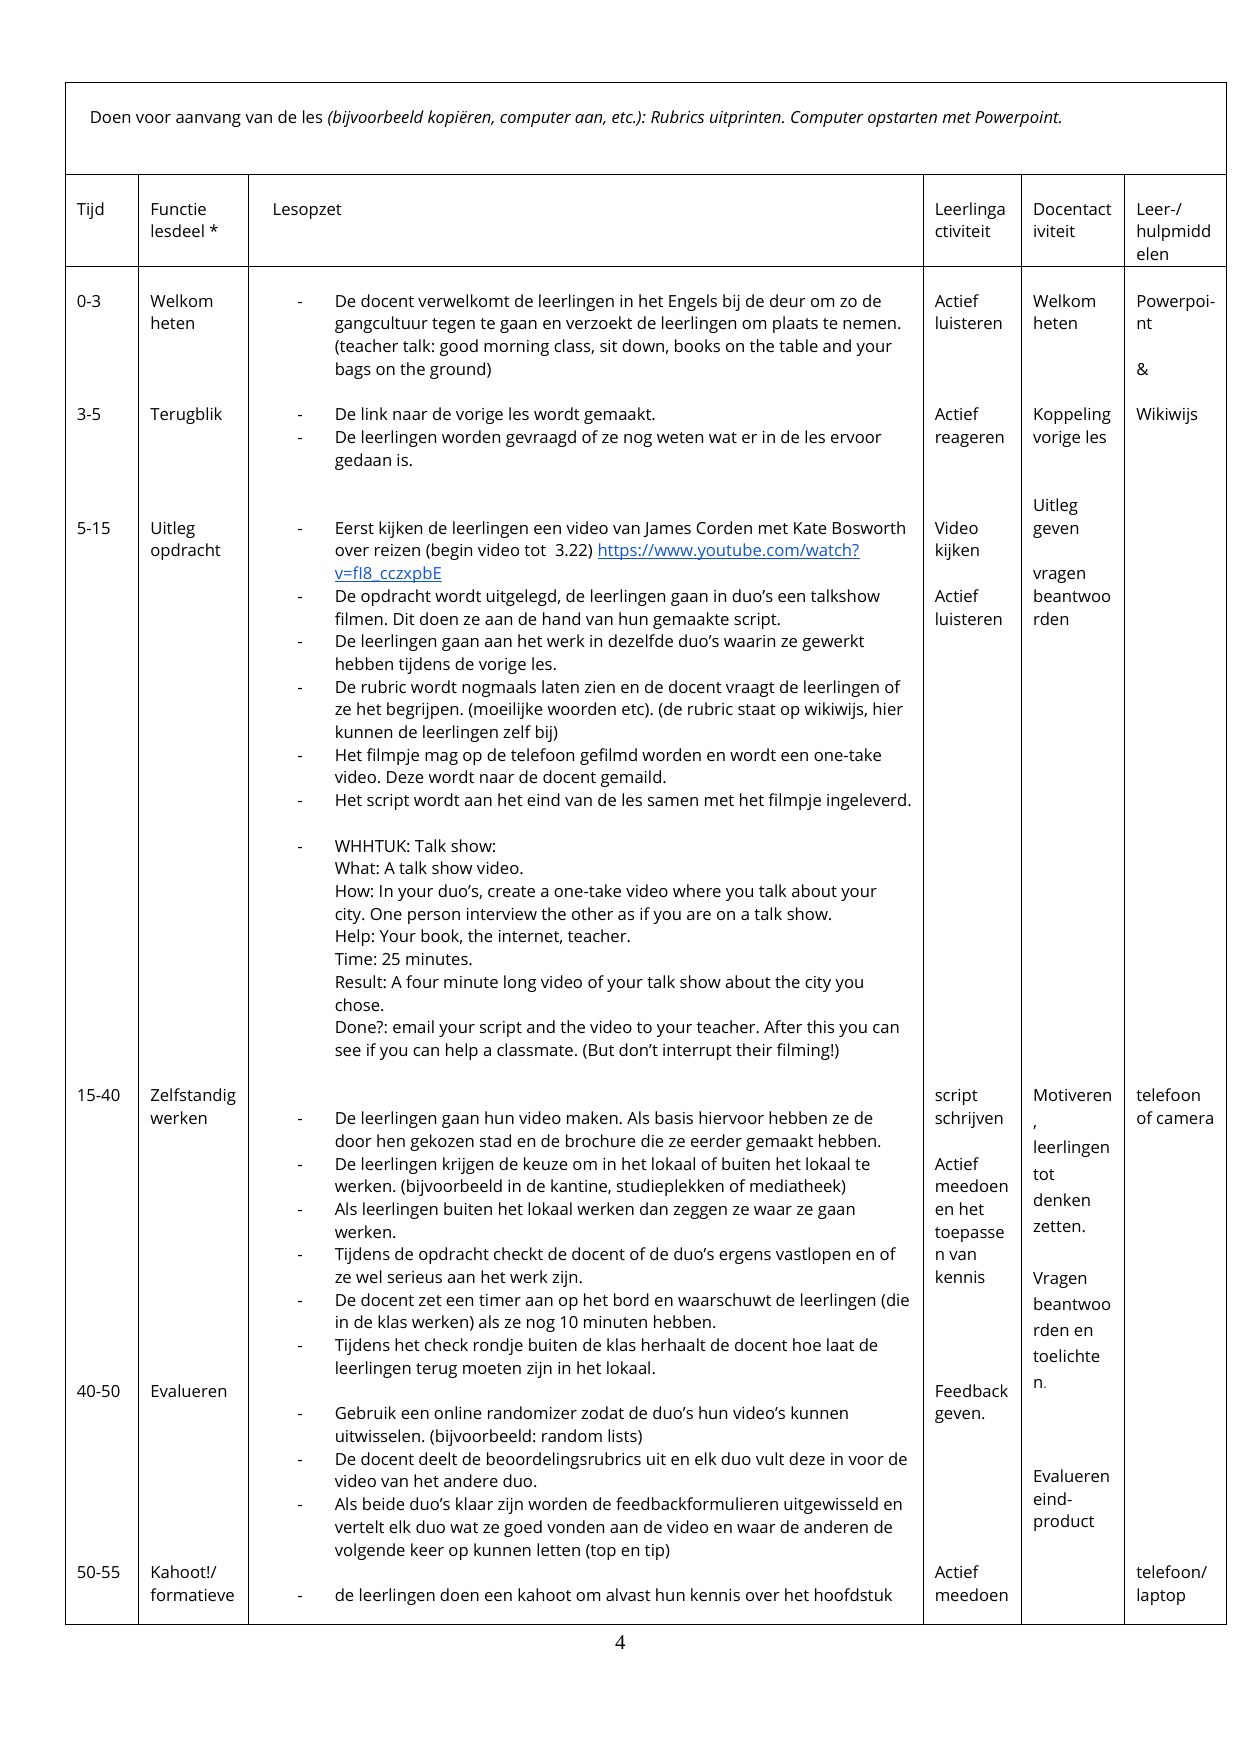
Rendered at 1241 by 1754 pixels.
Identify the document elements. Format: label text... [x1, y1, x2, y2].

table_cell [1022, 267, 1124, 1624]
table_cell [249, 267, 923, 1624]
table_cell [139, 267, 248, 1624]
table_header Doen voor aanvang van de les (bijvoorbeeld kopiëren, computer aan, etc.): Rubrics uitprinten. Computer opstarten met Powerpoint. [66, 83, 1226, 174]
table_cell Leerlingactiviteit [924, 175, 1021, 266]
table_cell Tijd [66, 175, 138, 266]
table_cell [1125, 267, 1226, 1624]
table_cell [924, 267, 1021, 1624]
table_cell Lesopzet [249, 175, 923, 266]
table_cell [66, 267, 138, 1624]
table_cell Docentactiviteit [1022, 175, 1124, 266]
table_cell Functie lesdeel * [139, 175, 248, 266]
table_cell Leer-/hulpmiddelen [1125, 175, 1226, 266]
